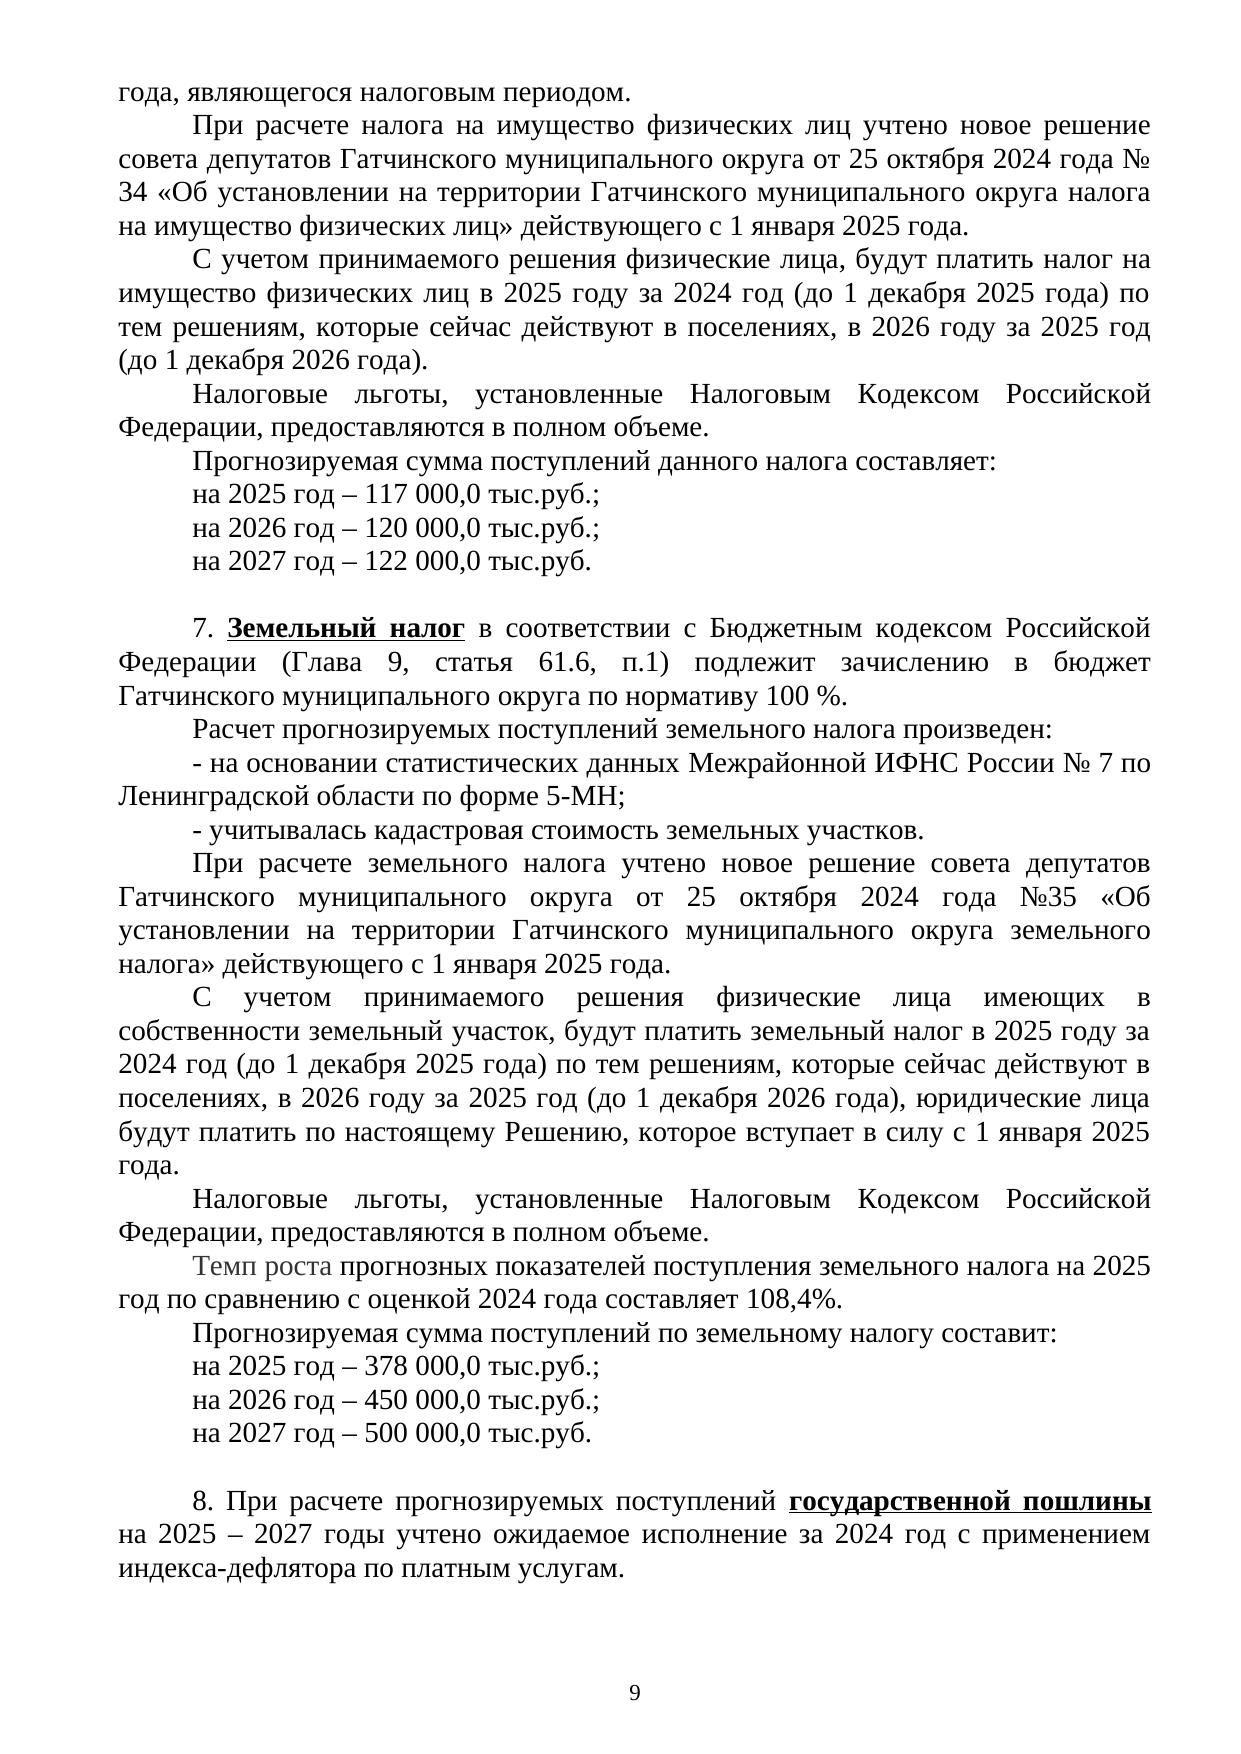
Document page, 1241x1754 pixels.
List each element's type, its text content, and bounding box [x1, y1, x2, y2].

text С учетом принимаемого решения физические лица имеющих в собственности земельный участок, будут платить земельный налог в 2025 году за 2024 год (до 1 декабря 2025 года) по тем решениям, которые сейчас действуют в поселениях, в 2026 году за 2025 год (до 1 декабря 2026 года), юридические лица будут платить по настоящему Решению, которое вступает в силу с 1 января 2025 года. [118, 979, 1152, 1181]
text Прогнозируемая сумма поступлений по земельному налогу составит: [118, 1315, 1152, 1348]
text на 2027 год – 500 000,0 тыс.руб. [118, 1416, 1152, 1449]
text При расчете налога на имущество физических лиц учтено новое решение совета депутатов Гатчинского муниципального округа от 25 октября 2024 года № 34 «Об установлении на территории Гатчинского муниципального округа налога на имущество физических лиц» действующего с 1 января 2025 года. [118, 107, 1152, 242]
text 8. При расчете прогнозируемых поступлений государственной пошлины на 2025 – 2027 годы учтено ожидаемое исполнение за 2024 год с применением индекса-дефлятора по платным услугам. [118, 1483, 1152, 1583]
text на 2026 год – 450 000,0 тыс.руб.; [118, 1382, 1152, 1416]
text на 2025 год – 378 000,0 тыс.руб.; [118, 1348, 1152, 1382]
text Налоговые льготы, установленные Налоговым Кодексом Российской Федерации, предоставляются в полном объеме. [118, 1181, 1152, 1248]
text Прогнозируемая сумма поступлений данного налога составляет: [118, 443, 1152, 476]
text - на основании статистических данных Межрайонной ИФНС России № 7 по Ленинградской области по форме 5-МН; [118, 745, 1152, 812]
text При расчете земельного налога учтено новое решение совета депутатов Гатчинского муниципального округа от 25 октября 2024 года №35 «Об установлении на территории Гатчинского муниципального округа земельного налога» действующего с 1 января 2025 года. [118, 845, 1152, 979]
text на 2027 год – 122 000,0 тыс.руб. [118, 543, 1152, 577]
text Расчет прогнозируемых поступлений земельного налога произведен: [118, 711, 1152, 745]
text на 2025 год – 117 000,0 тыс.руб.; [118, 476, 1152, 510]
text С учетом принимаемого решения физические лица, будут платить налог на имущество физических лиц в 2025 году за 2024 год (до 1 декабря 2025 года) по тем решениям, которые сейчас действуют в поселениях, в 2026 году за 2025 год (до 1 декабря 2026 года). [118, 242, 1152, 376]
text 7. Земельный налог в соответствии с Бюджетным кодексом Российской Федерации (Глава 9, статья 61.6, п.1) подлежит зачислению в бюджет Гатчинского муниципального округа по нормативу 100 %. [118, 611, 1152, 711]
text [118, 74, 1152, 107]
text Темп роста прогнозных показателей поступления земельного налога на 2025 год по сравнению с оценкой 2024 года составляет 108,4%. [118, 1248, 1152, 1315]
text - учитывалась кадастровая стоимость земельных участков. [118, 812, 1152, 845]
text на 2026 год – 120 000,0 тыс.руб.; [118, 510, 1152, 543]
text Налоговые льготы, установленные Налоговым Кодексом Российской Федерации, предоставляются в полном объеме. [118, 376, 1152, 443]
